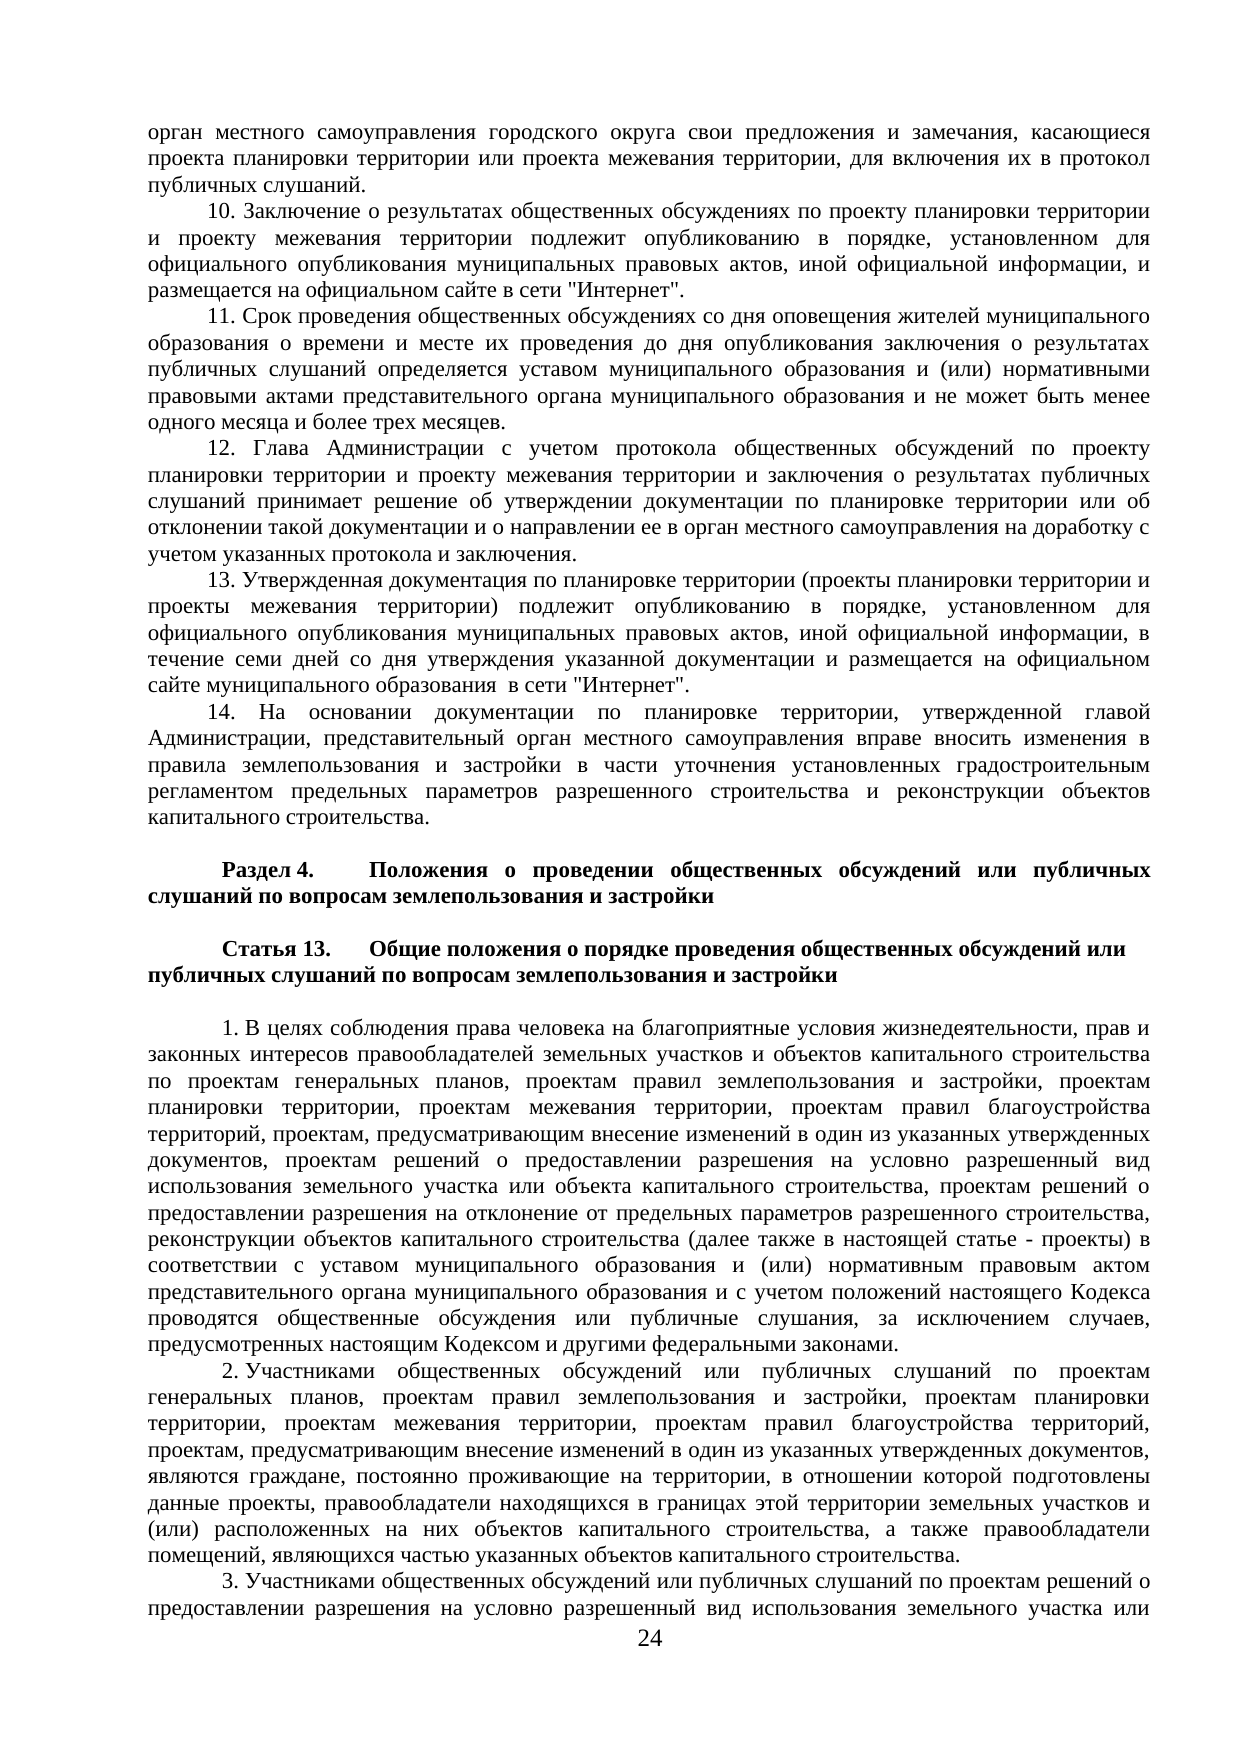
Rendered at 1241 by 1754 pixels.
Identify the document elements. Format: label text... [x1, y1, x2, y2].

text 10. Заключение о результатах общественных обсуждениях по проекту планировки территории и проекту межевания территории подлежит опубликованию в порядке, установленном для официального опубликования муниципальных правовых актов, иной официальной информации, и размещается на официальном сайте в сети "Интернет". [148, 197, 1152, 303]
text 12. Глава Администрации с учетом протокола общественных обсуждений по проекту планировки территории и проекту межевания территории и заключения о результатах публичных слушаний принимает решение об утверждении документации по планировке территории или об отклонении такой документации и о направлении ее в орган местного самоуправления на доработку с учетом указанных протокола и заключения. [148, 434, 1152, 566]
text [148, 118, 1152, 197]
text Статья 13. Общие положения о порядке проведения общественных обсуждений или публичных слушаний по вопросам землепользования и застройки [148, 935, 1152, 988]
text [148, 1568, 1152, 1620]
text 1. В целях соблюдения права человека на благоприятные условия жизнедеятельности, прав и законных интересов правообладателей земельных участков и объектов капитального строительства по проектам генеральных планов, проектам правил землепользования и застройки, проектам планировки территории, проектам межевания территории, проектам правил благоустройства территорий, проектам, предусматривающим внесение изменений в один из указанных утвержденных документов, проектам решений о предоставлении разрешения на условно разрешенный вид использования земельного участка или объекта капитального строительства, проектам решений о предоставлении разрешения на отклонение от предельных параметров разрешенного строительства, реконструкции объектов капитального строительства (далее также в настоящей статье - проекты) в соответствии с уставом муниципального образования и (или) нормативным правовым актом представительного органа муниципального образования и с учетом положений настоящего Кодекса проводятся общественные обсуждения или публичные слушания, за исключением случаев, предусмотренных настоящим Кодексом и другими федеральными законами. [148, 1014, 1152, 1357]
text Раздел 4. Положения о проведении общественных обсуждений или публичных слушаний по вопросам землепользования и застройки [148, 856, 1152, 909]
text 11. Срок проведения общественных обсуждениях со дня оповещения жителей муниципального образования о времени и месте их проведения до дня опубликования заключения о результатах публичных слушаний определяется уставом муниципального образования и (или) нормативными правовыми актами представительного органа муниципального образования и не может быть менее одного месяца и более трех месяцев. [148, 303, 1152, 434]
text 14. На основании документации по планировке территории, утвержденной главой Администрации, представительный орган местного самоуправления вправе вносить изменения в правила землепользования и застройки в части уточнения установленных градостроительным регламентом предельных параметров разрешенного строительства и реконструкции объектов капитального строительства. [148, 698, 1152, 830]
text 13. Утвержденная документация по планировке территории (проекты планировки территории и проекты межевания территории) подлежит опубликованию в порядке, установленном для официального опубликования муниципальных правовых актов, иной официальной информации, в течение семи дней со дня утверждения указанной документации и размещается на официальном сайте муниципального образования в сети "Интернет". [148, 566, 1152, 698]
text 2. Участниками общественных обсуждений или публичных слушаний по проектам генеральных планов, проектам правил землепользования и застройки, проектам планировки территории, проектам межевания территории, проектам правил благоустройства территорий, проектам, предусматривающим внесение изменений в один из указанных утвержденных документов, являются граждане, постоянно проживающие на территории, в отношении которой подготовлены данные проекты, правообладатели находящихся в границах этой территории земельных участков и (или) расположенных на них объектов капитального строительства, а также правообладатели помещений, являющихся частью указанных объектов капитального строительства. [148, 1357, 1152, 1568]
